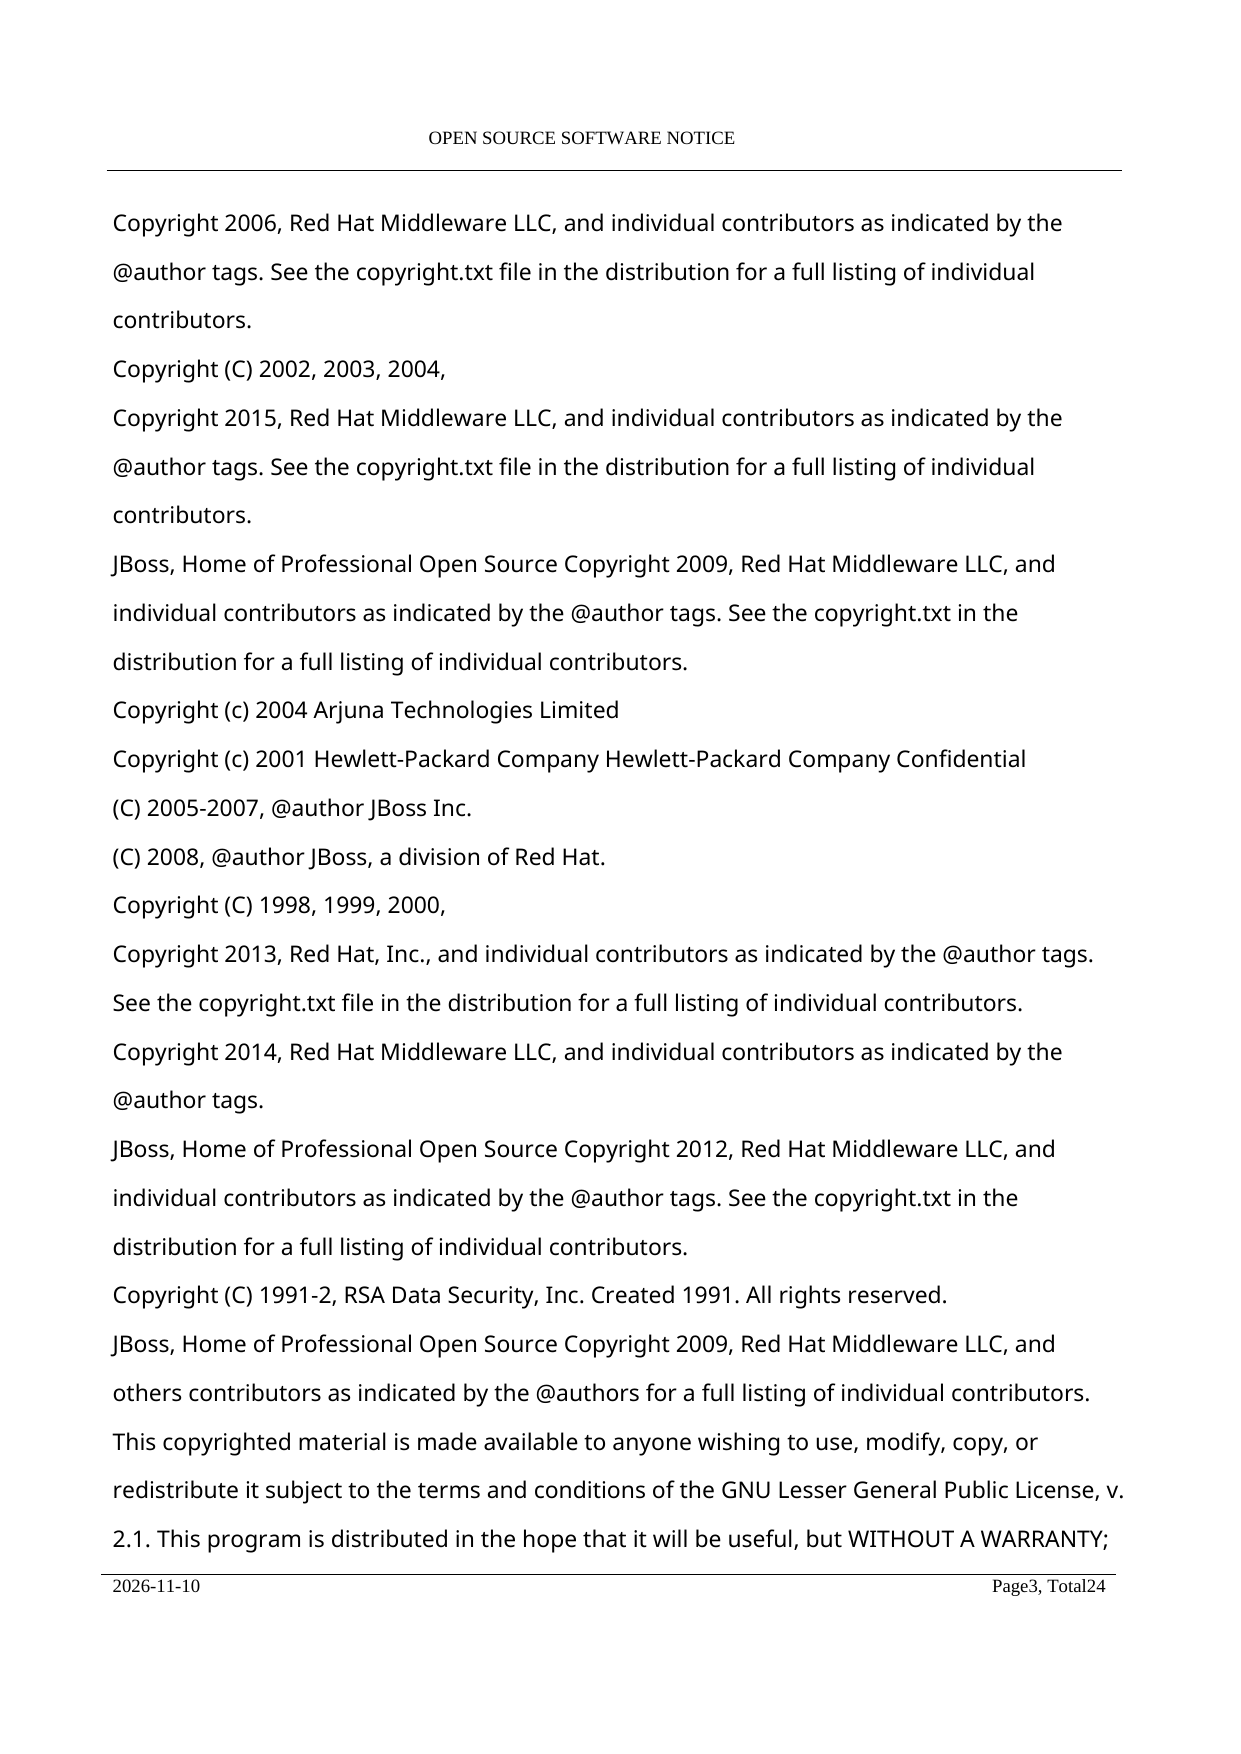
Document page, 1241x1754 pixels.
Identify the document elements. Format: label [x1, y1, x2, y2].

text [112, 206, 1128, 1555]
